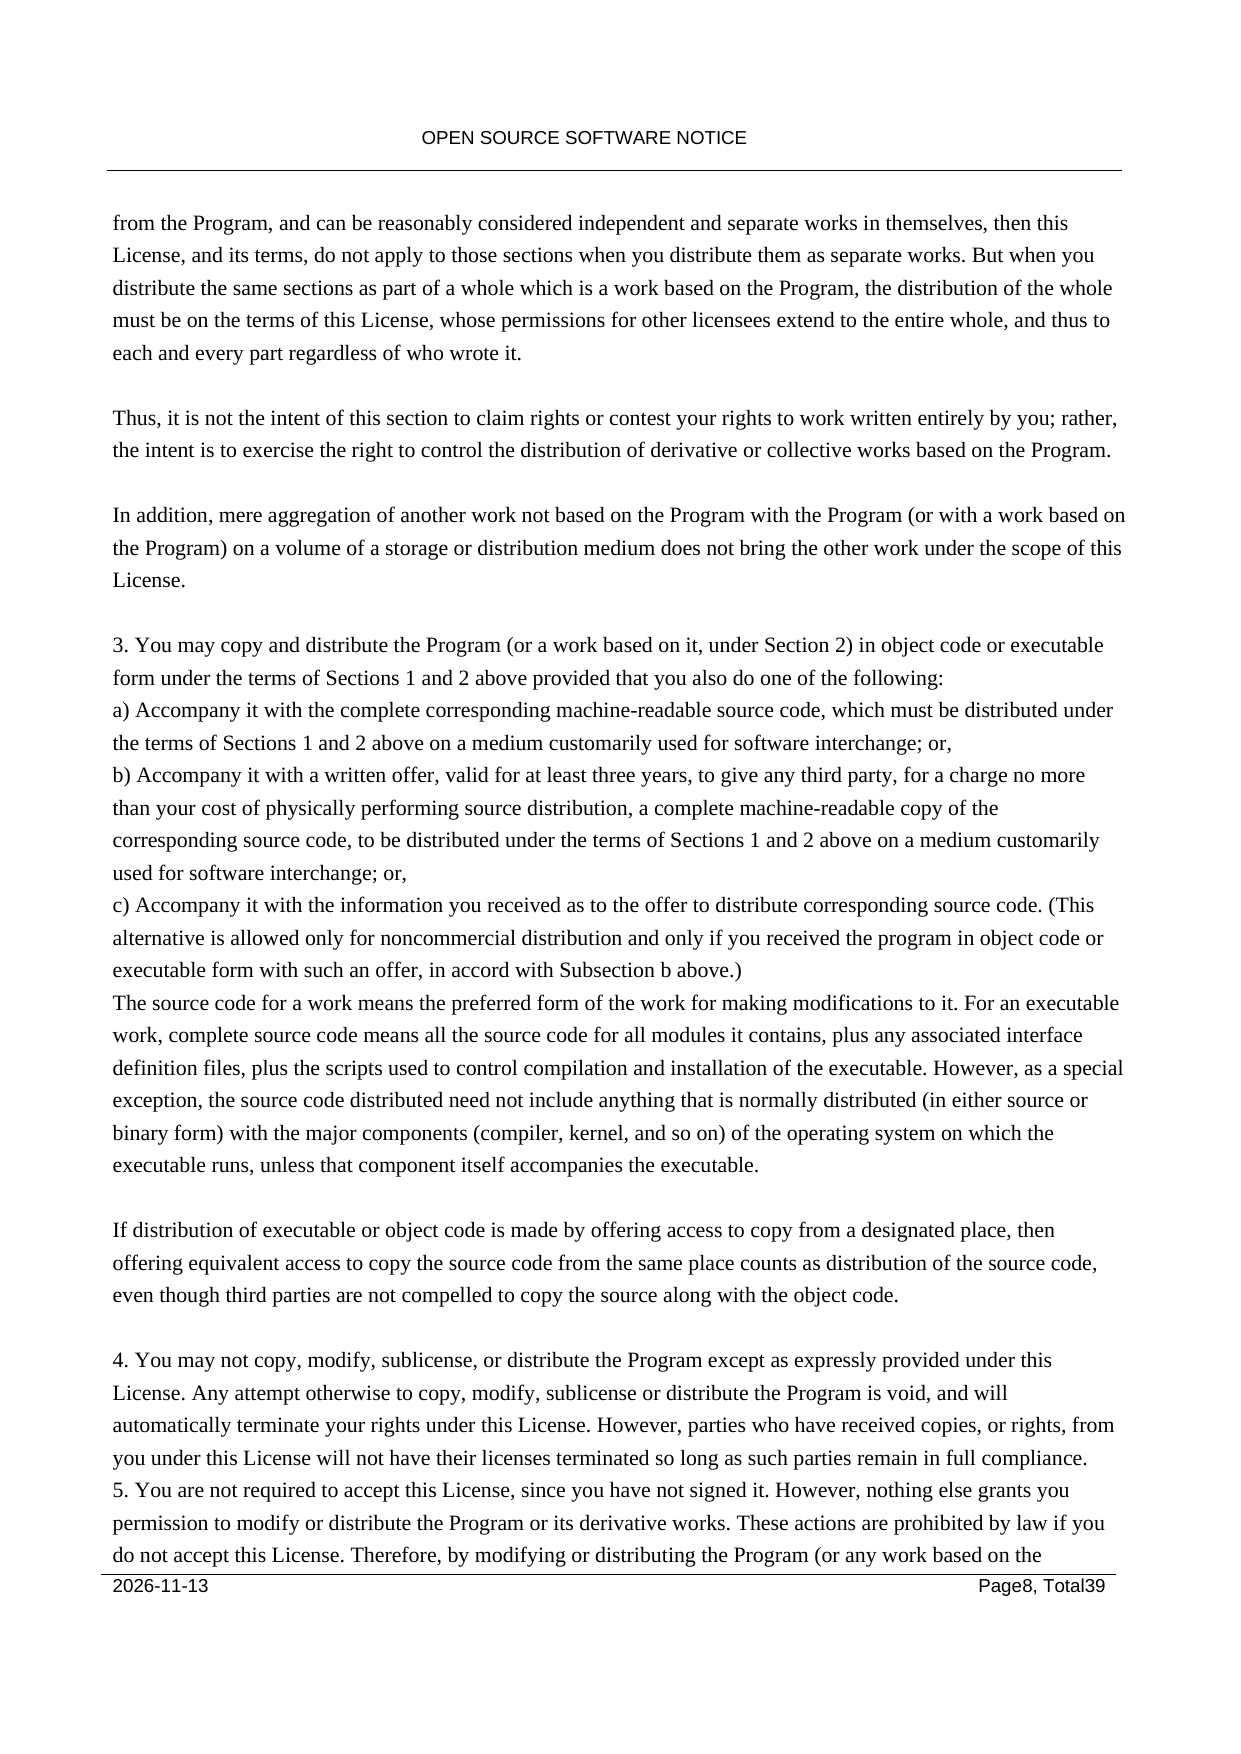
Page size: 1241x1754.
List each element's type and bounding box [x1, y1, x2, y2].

text [112, 206, 1128, 1571]
